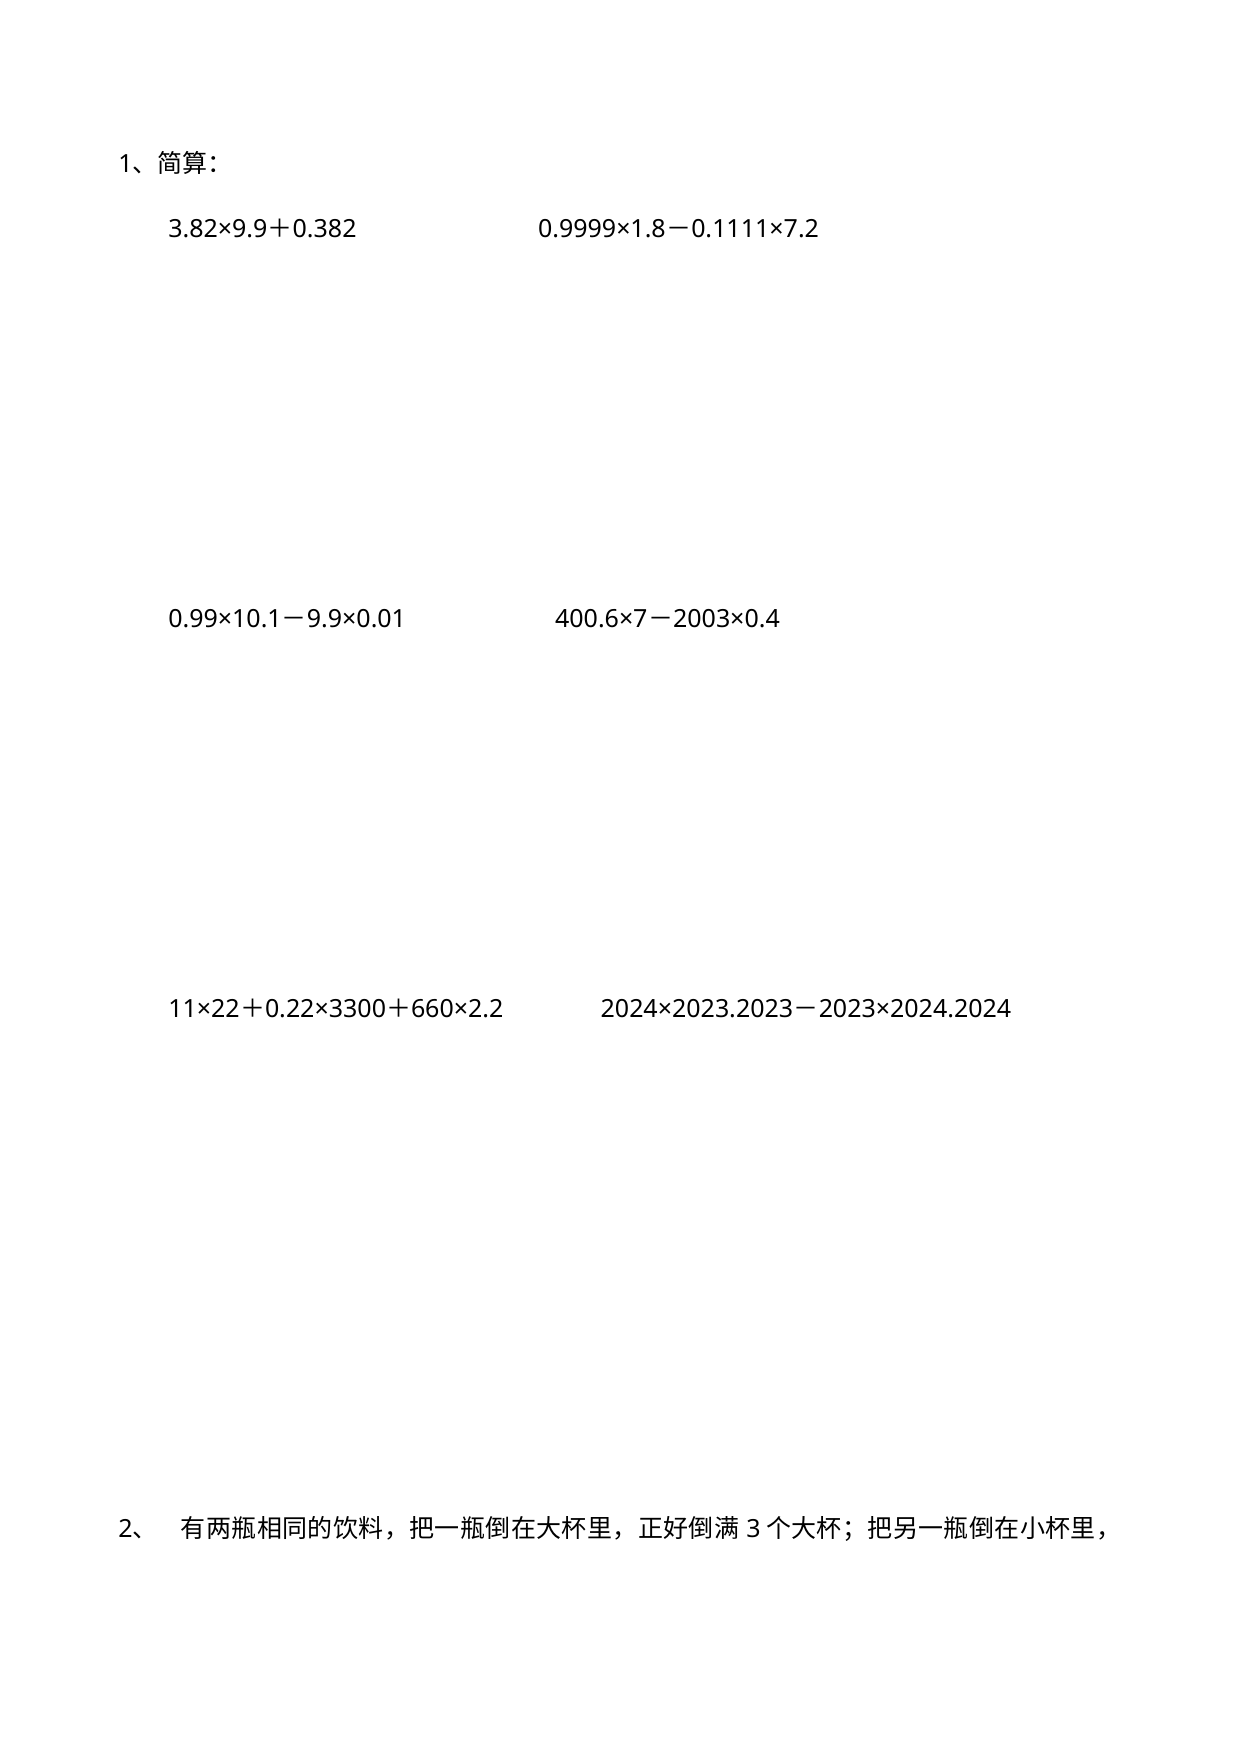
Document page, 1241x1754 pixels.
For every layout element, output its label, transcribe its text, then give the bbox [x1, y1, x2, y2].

text 1、简算： [118, 129, 1122, 194]
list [118, 1494, 1122, 1559]
list 0.99×10.1－9.9×0.01 400.6×7－2003×0.4 [168, 584, 1122, 649]
list 3.82×9.9＋0.382 0.9999×1.8－0.1111×7.2 [168, 194, 1122, 259]
text 11×22＋0.22×3300＋660×2.2 2024×2023.2023－2023×2024.2024 [118, 974, 1122, 1039]
